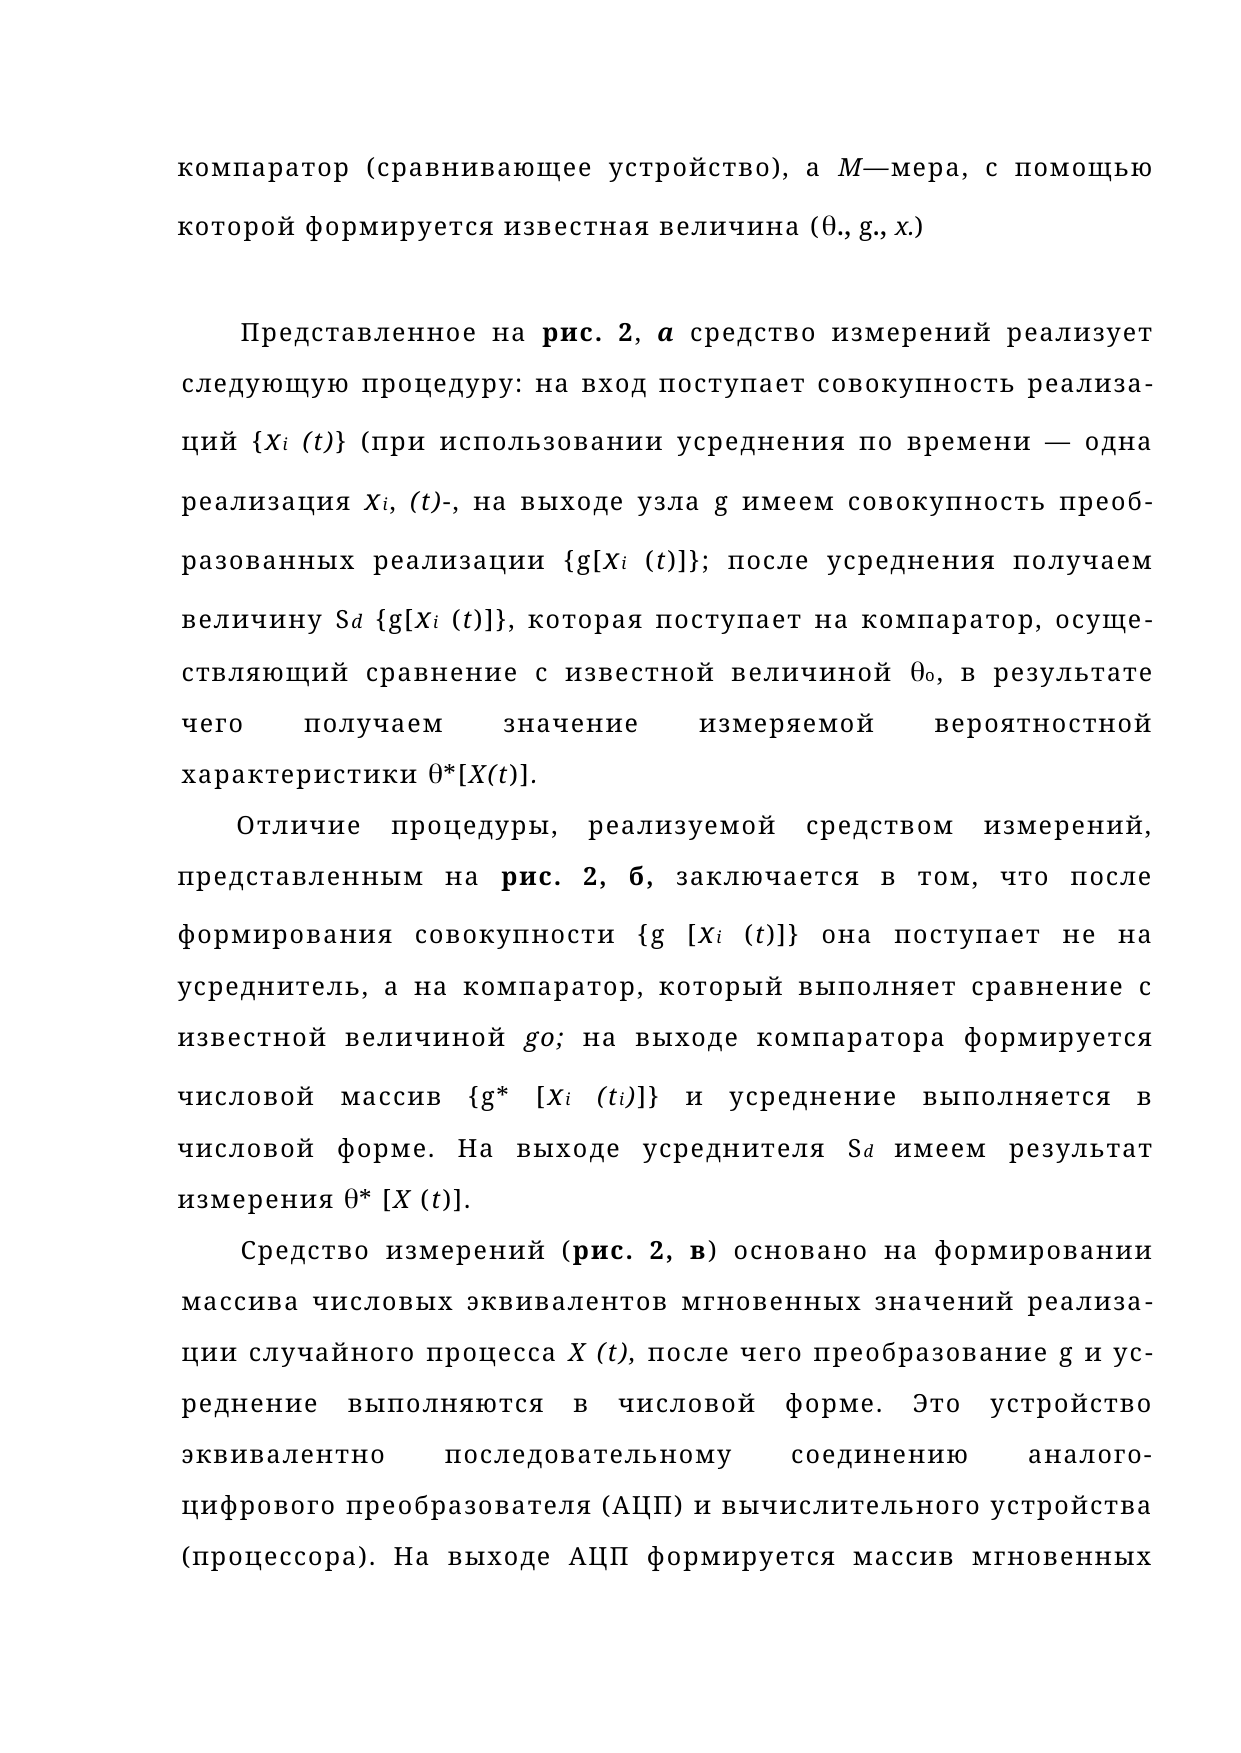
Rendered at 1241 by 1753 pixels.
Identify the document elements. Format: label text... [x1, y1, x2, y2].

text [181, 1233, 1152, 1573]
text Отличие процедуры, реализуемой средством измерений, представленным на рис. 2, б, заключается в том, что после формирования совокупности {g [xi (t)]} она поступает не на усреднитель, а на компаратор, который выполняет сравнение с известной величиной go; на выходе компаратора формируется числовой массив {g* [xi (ti)]} и усреднение выполняется в числовой форме. На выходе усреднителя Sd имеем результат измерения * [X (t)]. [177, 807, 1152, 1216]
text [177, 150, 1152, 243]
text Представленное на рис. 2, а средство измерений реализует следующую процедуру: на вход поступает совокупность реализаций {xi (t)} (при использовании усреднения по времени — одна реализация xi, (t)-, на выходе узла g имеем совокупность преобразованных реализации {g[xi (t)]}; после усреднения получаем величину Sd {g[xi (t)]}, которая поступает на компаратор, осуществляющий сравнение с известной величиной о, в результате чего получаем значение измеряемой вероятностной характеристики *[X(t)]. [181, 314, 1152, 791]
